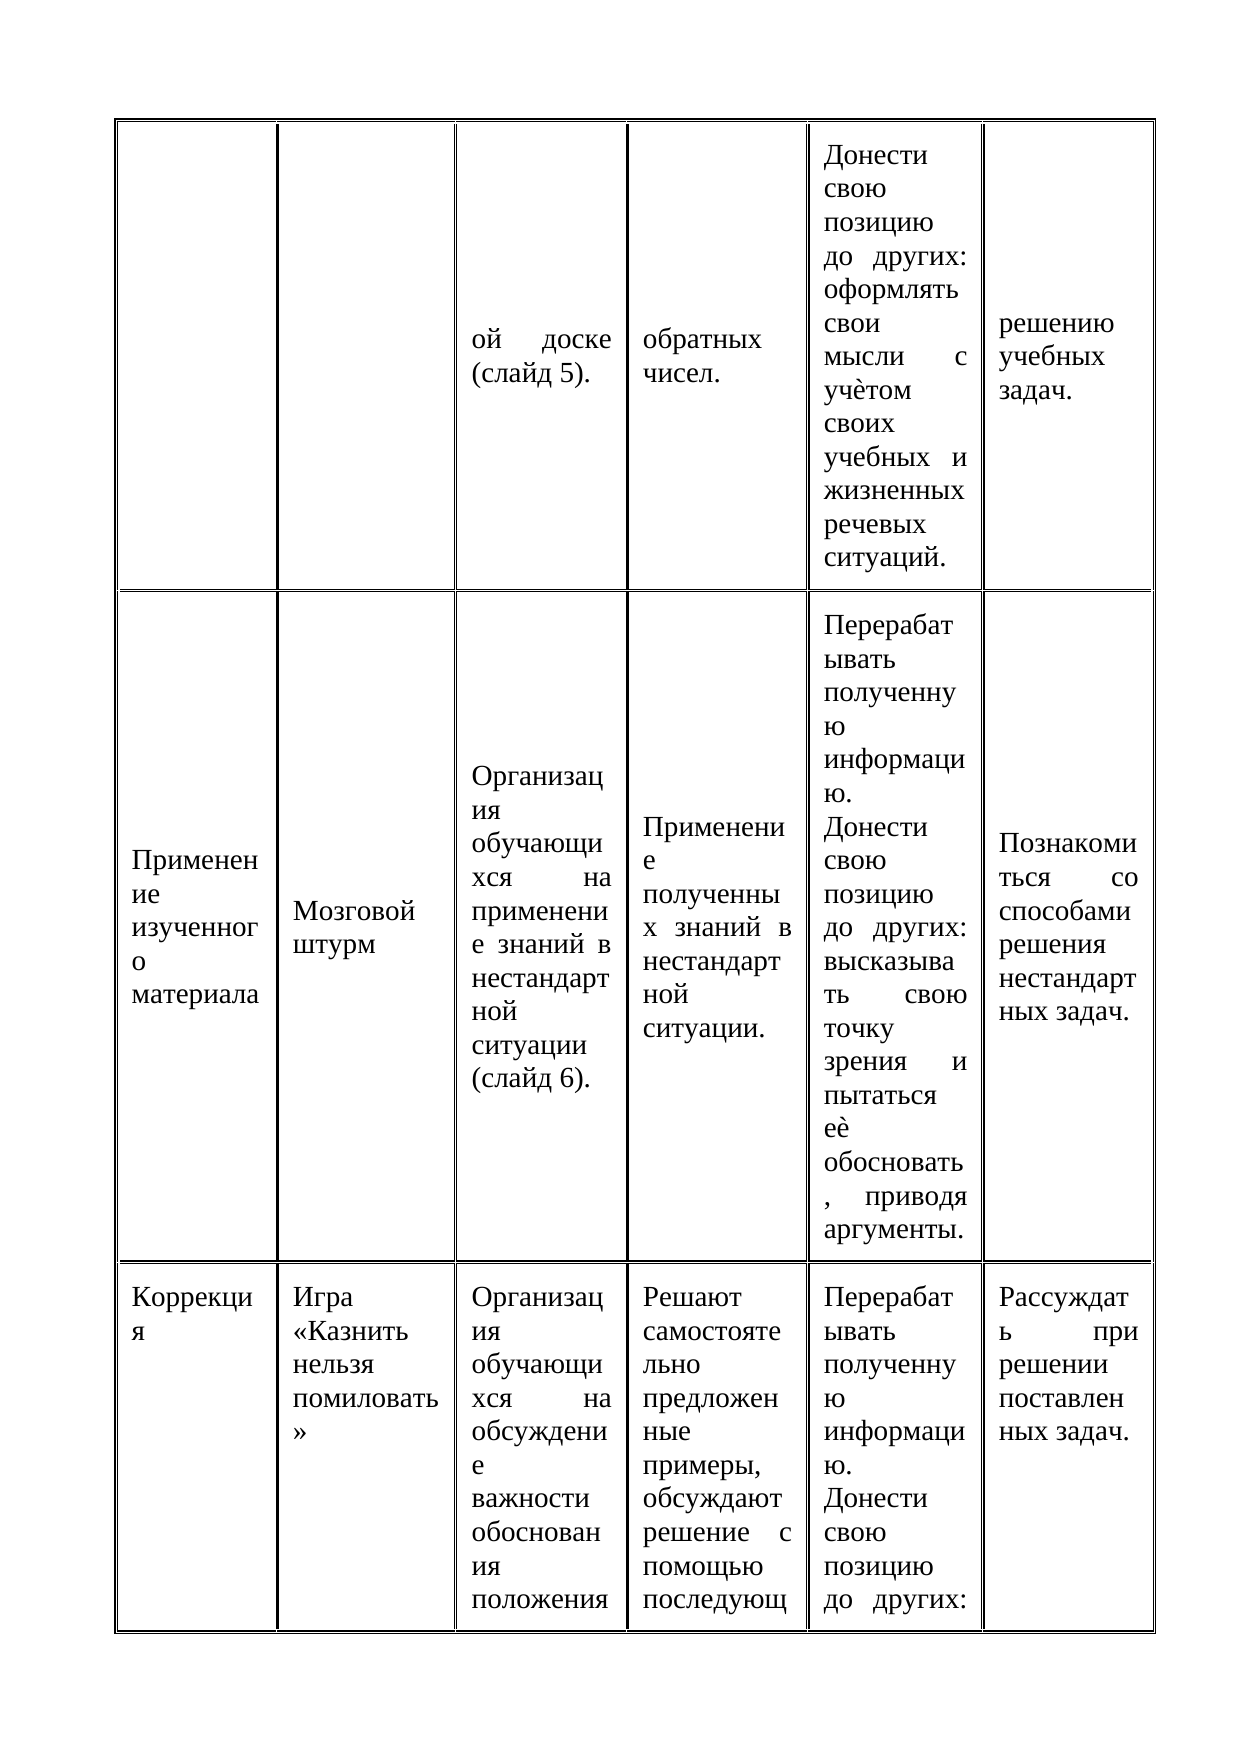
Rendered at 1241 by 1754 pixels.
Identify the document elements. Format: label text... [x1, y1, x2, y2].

table_cell Применение изученного материала [116, 589, 277, 1260]
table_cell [983, 122, 1153, 589]
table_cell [277, 1264, 456, 1630]
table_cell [118, 120, 277, 589]
table_cell Перерабатывать полученную информацию. Донести свою позицию до других: высказывать свою точку зрения и пытаться еѐ обосновать, приводя аргументы. [810, 592, 981, 1260]
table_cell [808, 120, 983, 589]
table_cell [456, 1264, 627, 1630]
table_cell Познакомиться со способами решения нестандартных задач. [983, 589, 1154, 1260]
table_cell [808, 1260, 983, 1630]
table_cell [456, 120, 627, 589]
table_cell Применение полученных знаний в нестандартной ситуации. [629, 592, 806, 1260]
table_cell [627, 120, 808, 589]
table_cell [983, 1260, 1153, 1630]
table_cell Коррекция [118, 1260, 277, 1630]
table_cell Мозговой штурм [279, 592, 454, 1260]
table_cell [627, 1260, 808, 1630]
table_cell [277, 122, 456, 589]
table_cell Организация обучающихся на применение знаний в нестандартной ситуации (слайд 6). [457, 592, 626, 1260]
